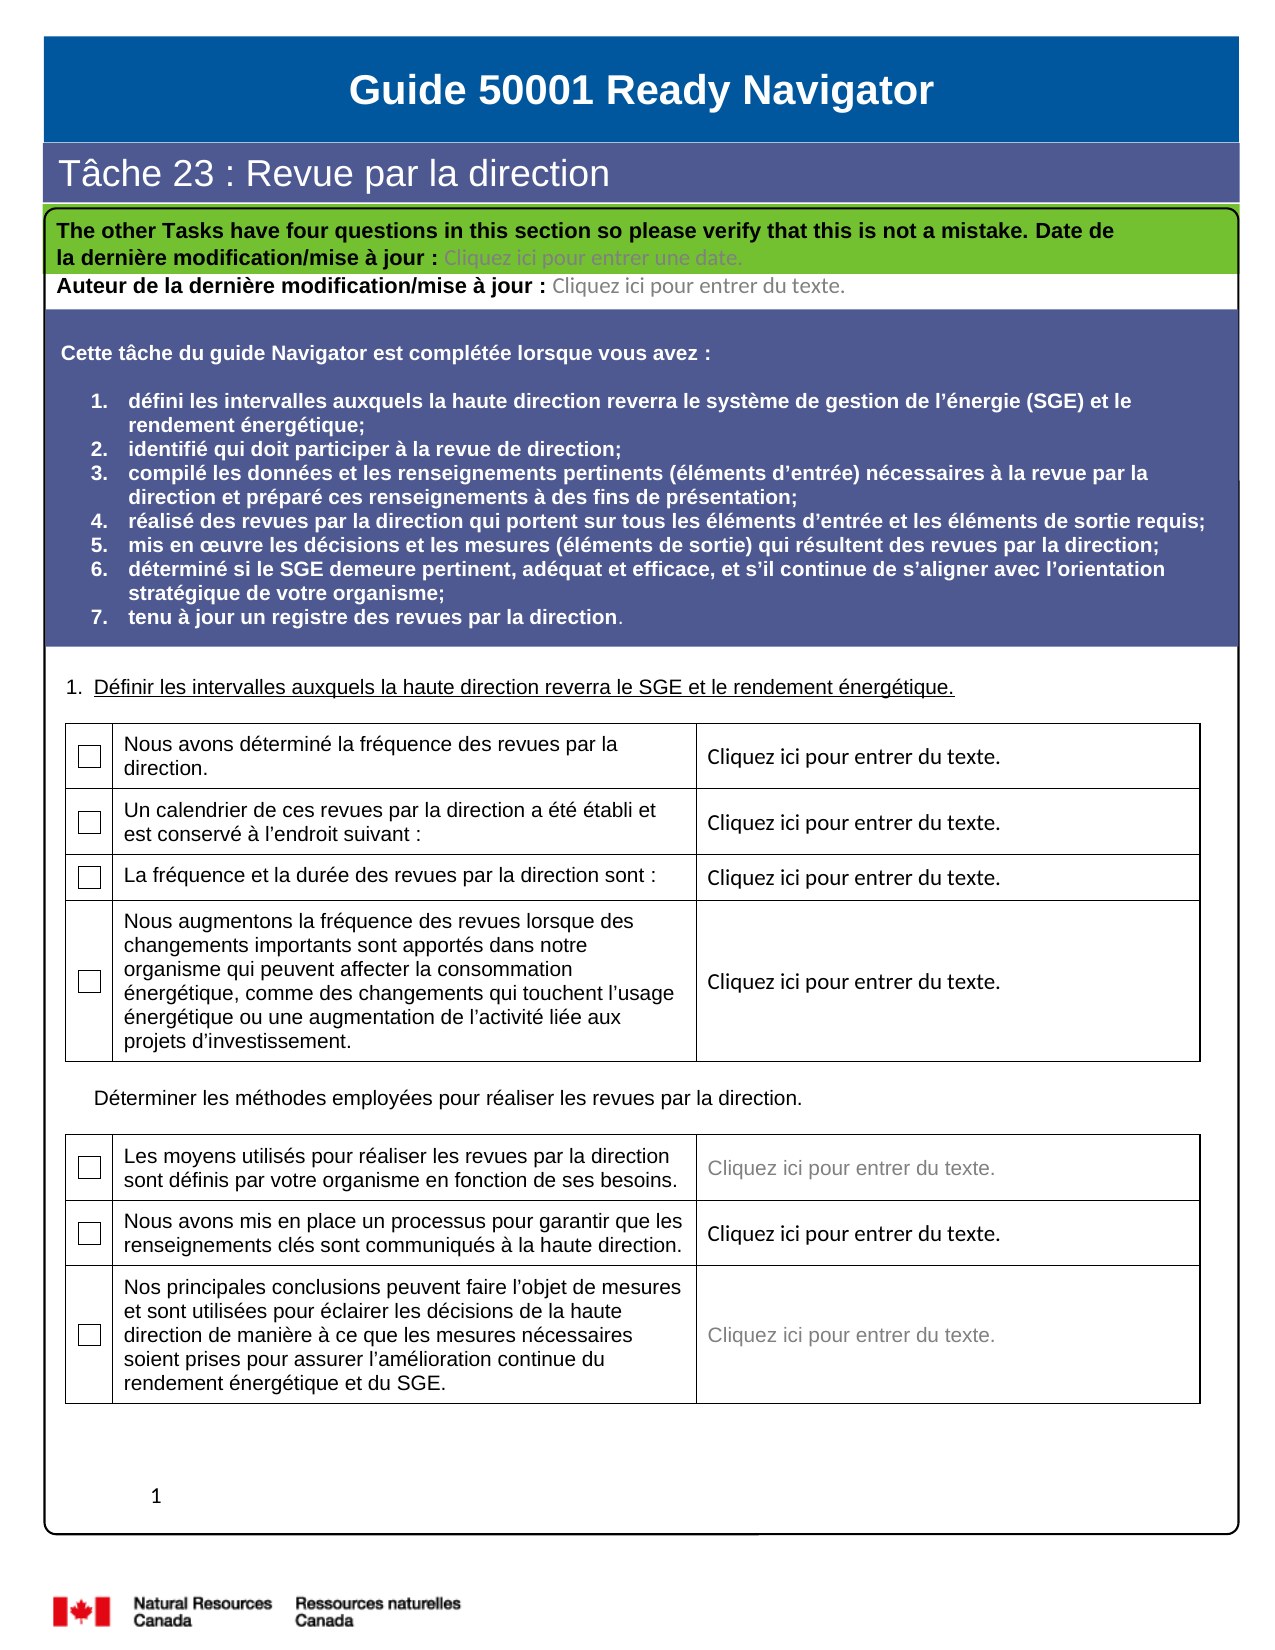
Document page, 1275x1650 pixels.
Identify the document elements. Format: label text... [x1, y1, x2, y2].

picture [53, 1592, 490, 1631]
text Déterminer les méthodes employées pour réaliser les revues par la direction. [94, 1086, 1228, 1110]
list Définir les intervalles auxquels la haute direction reverra le SGE et le rendement énergétique. [66, 675, 1228, 699]
table_cell [66, 789, 112, 854]
table_header Les moyens utilisés pour réaliser les revues par la direction sont définis par votre organisme en fonction de ses besoins. [113, 1135, 696, 1200]
table_cell Nos principales conclusions peuvent faire l’objet de mesures et sont utilisées pour éclairer les décisions de la haute direction de manière à ce que les mesures nécessaires soient prises pour assurer l’amélioration continue du rendement énergétique et du SGE. [113, 1266, 696, 1403]
list Auteur de la dernière modification/mise à jour : [56, 271, 1125, 299]
table_cell Nous augmentons la fréquence des revues lorsque des changements importants sont apportés dans notre organisme qui peuvent affecter la consommation énergétique, comme des changements qui touchent l’usage énergétique ou une augmentation de l’activité liée aux projets d’investissement. [113, 901, 696, 1061]
table_cell Un calendrier de ces revues par la direction a été établi et est conservé à l’endroit suivant : [113, 789, 696, 854]
table_header [66, 1135, 112, 1200]
table_cell [66, 1201, 112, 1265]
table_cell La fréquence et la durée des revues par la direction sont : [113, 855, 696, 900]
table_cell [66, 901, 112, 1061]
table_cell [66, 855, 112, 900]
table_cell Nous avons mis en place un processus pour garantir que les renseignements clés sont communiqués à la haute direction. [113, 1201, 696, 1265]
table_header Nous avons déterminé la fréquence des revues par la direction. [113, 724, 696, 788]
text The other Tasks have four questions in this section so please verify that this is not a mistake. Date de la dernière modification/mise à jour : [56, 217, 1125, 271]
table_header [66, 724, 112, 788]
table_cell [66, 1266, 112, 1403]
